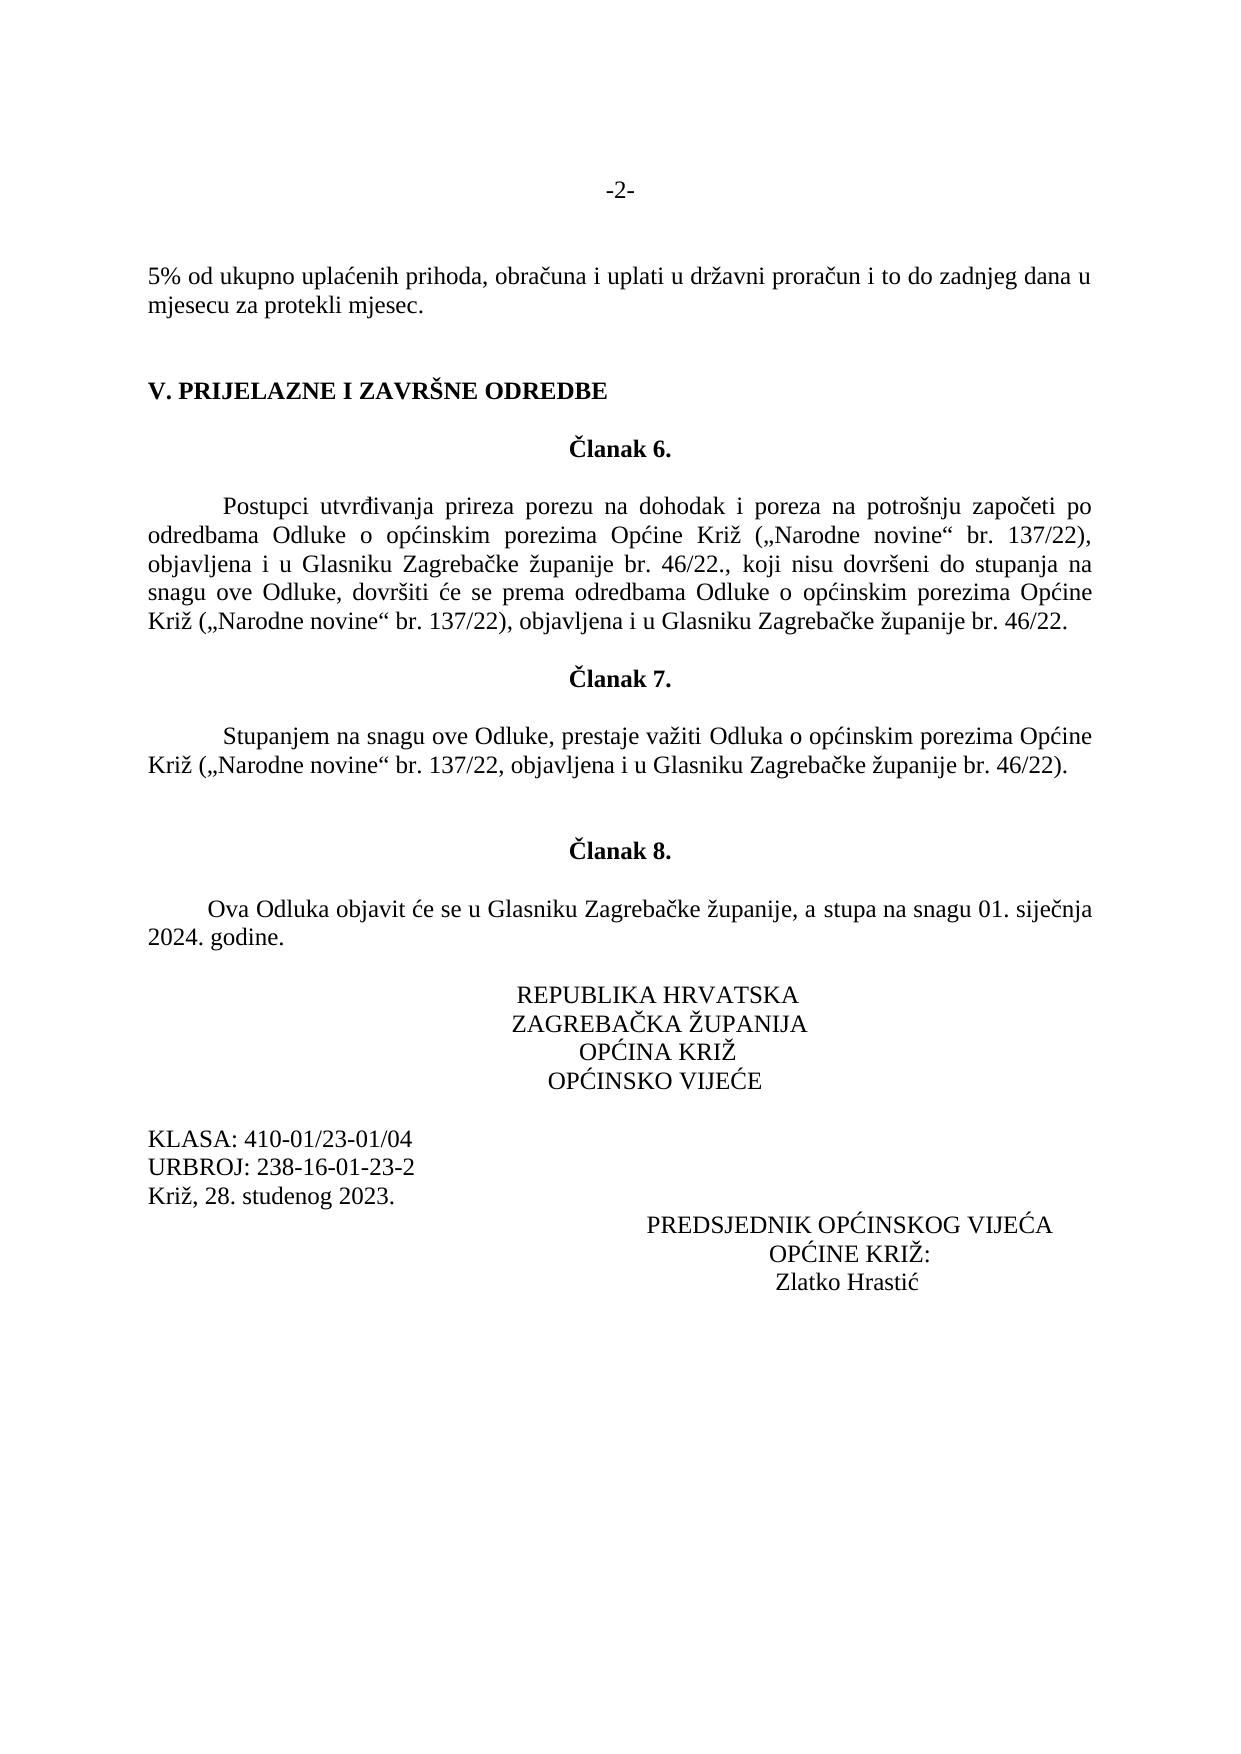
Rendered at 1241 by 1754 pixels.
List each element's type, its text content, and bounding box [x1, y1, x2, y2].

text ZAGREBAČKA ŽUPANIJA [148, 1009, 1093, 1037]
text -2- [148, 175, 1093, 204]
text URBROJ: 238-16-01-23-2 [148, 1152, 1093, 1181]
text 5% od ukupno uplaćenih prihoda, obračuna i uplati u državni proračun i to do zadnjeg dana u mjesecu za protekli mjesec. [148, 261, 1093, 319]
text Članak 6. [148, 434, 1093, 462]
text Postupci utvrđivanja prireza porezu na dohodak i poreza na potrošnju započeti po odredbama Odluke o općinskim porezima Općine Križ („Narodne novine“ br. 137/22), objavljena i u Glasniku Zagrebačke županije br. 46/22., koji nisu dovršeni do stupanja na snagu ove Odluke, dovršiti će se prema odredbama Odluke o općinskim porezima Općine Križ („Narodne novine“ br. 137/22), objavljena i u Glasniku Zagrebačke županije br. 46/22. [148, 491, 1093, 635]
text Stupanjem na snagu ove Odluke, prestaje važiti Odluka o općinskim porezima Općine Križ („Narodne novine“ br. 137/22, objavljena i u Glasniku Zagrebačke županije br. 46/22). [148, 721, 1093, 779]
text Članak 8. [148, 836, 1093, 865]
text Zlatko Hrastić [148, 1267, 1093, 1296]
text OPĆINSKO VIJEĆE [148, 1066, 1093, 1095]
text REPUBLIKA HRVATSKA [148, 980, 1093, 1009]
text Članak 7. [148, 664, 1093, 692]
text KLASA: 410-01/23-01/04 [148, 1124, 1093, 1152]
text OPĆINA KRIŽ [148, 1037, 1093, 1066]
text V. PRIJELAZNE I ZAVRŠNE ODREDBE [148, 376, 1093, 405]
text Križ, 28. studenog 2023. [148, 1181, 1093, 1210]
text PREDSJEDNIK OPĆINSKOG VIJEĆA [148, 1210, 1093, 1239]
text OPĆINE KRIŽ: [148, 1239, 1093, 1267]
text Ova Odluka objavit će se u Glasniku Zagrebačke županije, a stupa na snagu 01. siječnja 2024. godine. [148, 894, 1093, 951]
